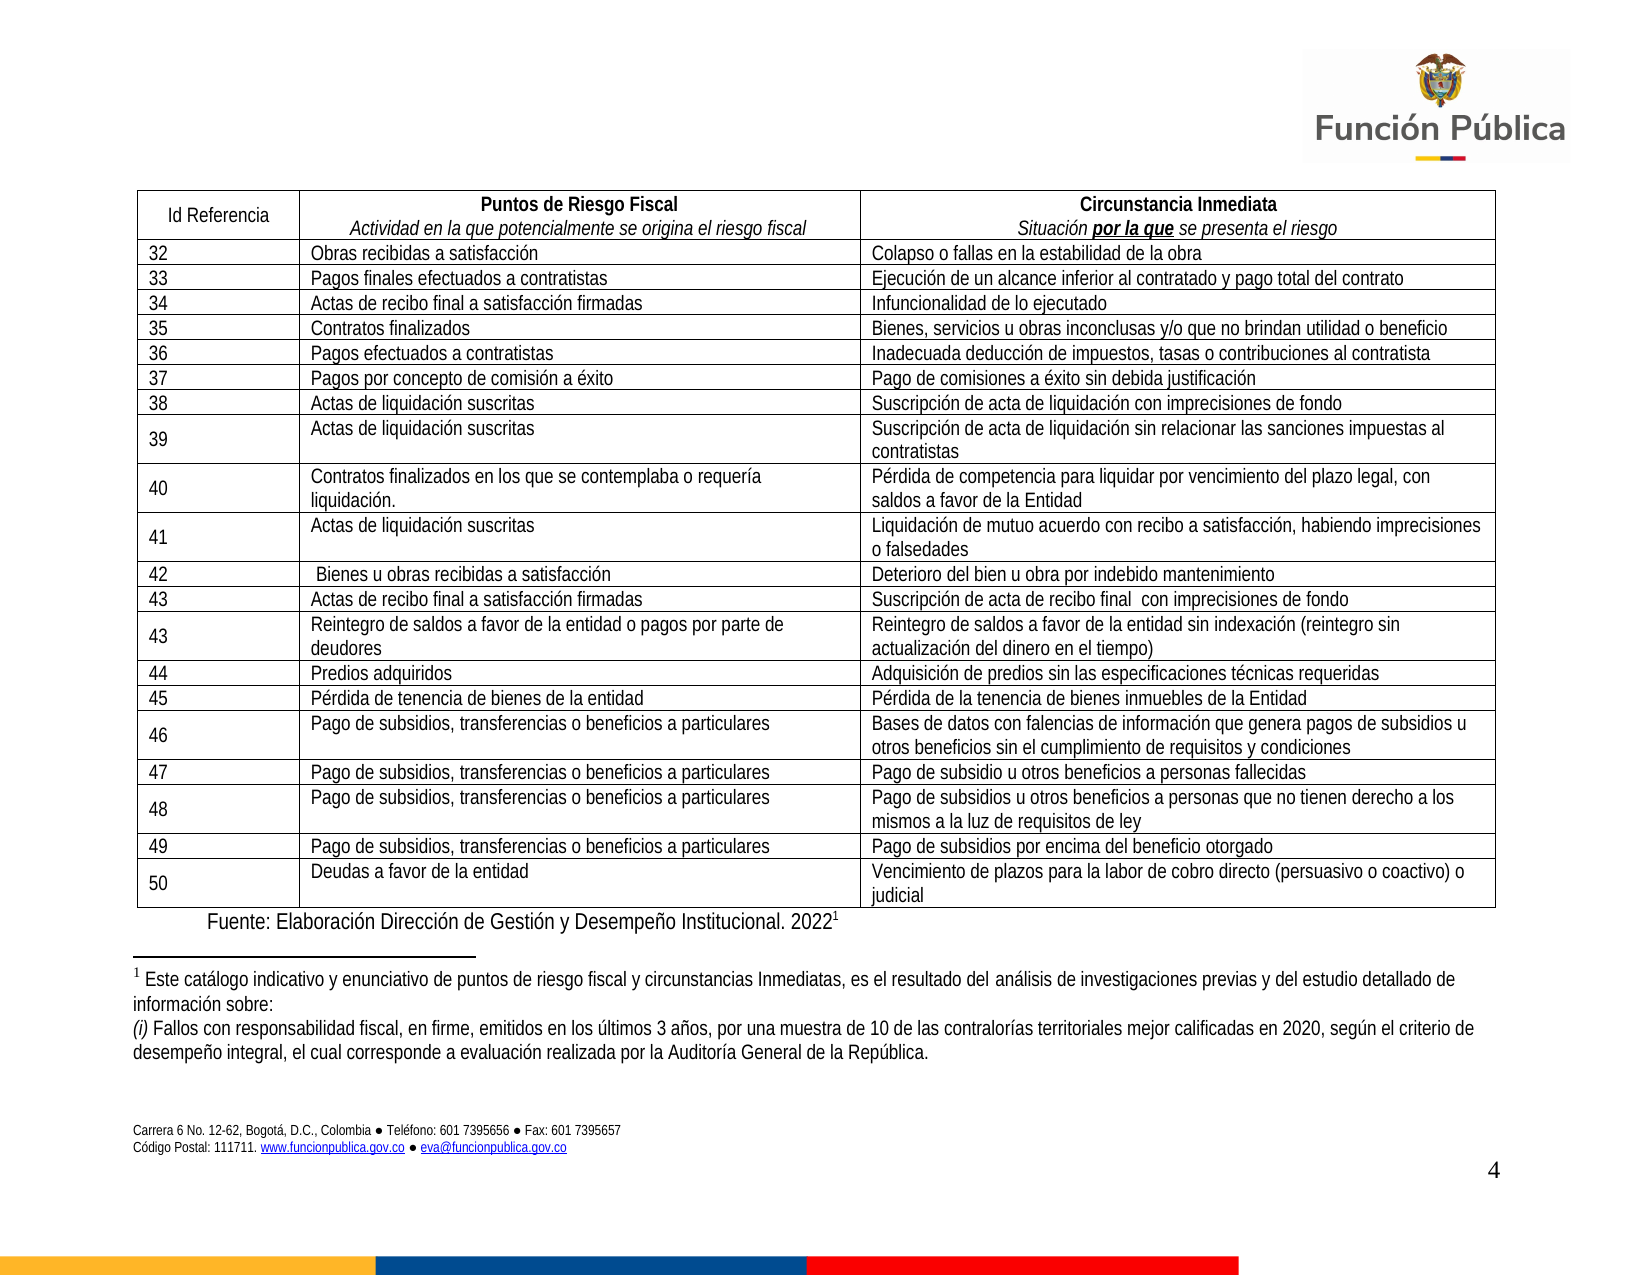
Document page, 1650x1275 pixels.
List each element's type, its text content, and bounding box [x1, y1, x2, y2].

table_cell Actas de recibo final a satisfacción firmadas [300, 587, 860, 611]
table_cell 33 [138, 265, 299, 289]
table_cell 42 [138, 562, 299, 586]
table_cell Actas de recibo final a satisfacción firmadas [300, 290, 860, 314]
table_cell Actas de liquidación suscritas [300, 390, 860, 414]
table_cell Pago de subsidio u otros beneficios a personas fallecidas [861, 760, 1495, 784]
table_cell Pérdida de tenencia de bienes de la entidad [300, 686, 860, 710]
table_cell Predios adquiridos [300, 661, 860, 685]
table_cell 40 [138, 464, 299, 512]
table_cell 34 [138, 290, 299, 314]
table_cell Obras recibidas a satisfacción [300, 240, 860, 264]
table_cell Bases de datos con falencias de información que genera pagos de subsidios u otros beneficios sin el cumplimiento de requisitos y condiciones [861, 711, 1495, 759]
table_cell Pago de subsidios, transferencias o beneficios a particulares [300, 760, 860, 784]
table_cell 46 [138, 711, 299, 759]
table_cell Vencimiento de plazos para la labor de cobro directo (persuasivo o coactivo) o judicial [861, 859, 1495, 907]
table_cell Actas de liquidación suscritas [300, 415, 860, 463]
text Fuente: Elaboración Dirección de Gestión y Desempeño Institucional. 2022 [133, 908, 1500, 934]
table_cell Contratos finalizados en los que se contemplaba o requería liquidación. [300, 464, 860, 512]
table_cell Pago de subsidios u otros beneficios a personas que no tienen derecho a los mismos a la luz de requisitos de ley [861, 785, 1495, 833]
table_cell 41 [138, 513, 299, 561]
table_cell Inadecuada deducción de impuestos, tasas o contribuciones al contratista [861, 340, 1495, 364]
table_header Circunstancia Inmediata Situación por la que se presenta el riesgo [861, 191, 1495, 239]
table_cell Liquidación de mutuo acuerdo con recibo a satisfacción, habiendo imprecisiones o falsedades [861, 513, 1495, 561]
table_cell 45 [138, 686, 299, 710]
table_cell Actas de liquidación suscritas [300, 513, 860, 561]
table_cell Pago de subsidios por encima del beneficio otorgado [861, 834, 1495, 858]
table_cell 43 [138, 612, 299, 660]
table_cell Suscripción de acta de recibo final con imprecisiones de fondo [861, 587, 1495, 611]
table_cell Reintegro de saldos a favor de la entidad o pagos por parte de deudores [300, 612, 860, 660]
table_cell Pago de subsidios, transferencias o beneficios a particulares [300, 834, 860, 858]
table_cell 39 [138, 415, 299, 463]
table_cell 32 [138, 240, 299, 264]
table_cell Suscripción de acta de liquidación con imprecisiones de fondo [861, 390, 1495, 414]
table_header Id Referencia [138, 191, 299, 239]
table_cell 43 [138, 587, 299, 611]
table_cell Bienes u obras recibidas a satisfacción [300, 562, 860, 586]
table_cell Pérdida de la tenencia de bienes inmuebles de la Entidad [861, 686, 1495, 710]
table_cell Adquisición de predios sin las especificaciones técnicas requeridas [861, 661, 1495, 685]
table_cell 47 [138, 760, 299, 784]
table_header Puntos de Riesgo Fiscal Actividad en la que potencialmente se origina el riesgo fiscal [300, 191, 860, 239]
table_cell 50 [138, 859, 299, 907]
table_cell Bienes, servicios u obras inconclusas y/o que no brindan utilidad o beneficio [861, 315, 1495, 339]
table_cell Contratos finalizados [300, 315, 860, 339]
table_cell 37 [138, 365, 299, 389]
table_cell Pagos finales efectuados a contratistas [300, 265, 860, 289]
table_cell Reintegro de saldos a favor de la entidad sin indexación (reintegro sin actualización del dinero en el tiempo) [861, 612, 1495, 660]
table_cell Pagos efectuados a contratistas [300, 340, 860, 364]
table_cell 49 [138, 834, 299, 858]
table_cell 38 [138, 390, 299, 414]
table_cell 44 [138, 661, 299, 685]
table_cell 36 [138, 340, 299, 364]
table_cell 35 [138, 315, 299, 339]
table_cell Ejecución de un alcance inferior al contratado y pago total del contrato [861, 265, 1495, 289]
table_cell 48 [138, 785, 299, 833]
table_cell Infuncionalidad de lo ejecutado [861, 290, 1495, 314]
table_cell Pérdida de competencia para liquidar por vencimiento del plazo legal, con saldos a favor de la Entidad [861, 464, 1495, 512]
table_cell Deudas a favor de la entidad [300, 859, 860, 907]
table_cell Pago de subsidios, transferencias o beneficios a particulares [300, 785, 860, 833]
table_cell Suscripción de acta de liquidación sin relacionar las sanciones impuestas al contratistas [861, 415, 1495, 463]
table_cell Deterioro del bien u obra por indebido mantenimiento [861, 562, 1495, 586]
table_cell Pago de comisiones a éxito sin debida justificación [861, 365, 1495, 389]
picture [1301, 49, 1570, 163]
table_cell Colapso o fallas en la estabilidad de la obra [861, 240, 1495, 264]
table_cell Pago de subsidios, transferencias o beneficios a particulares [300, 711, 860, 759]
table_cell Pagos por concepto de comisión a éxito [300, 365, 860, 389]
